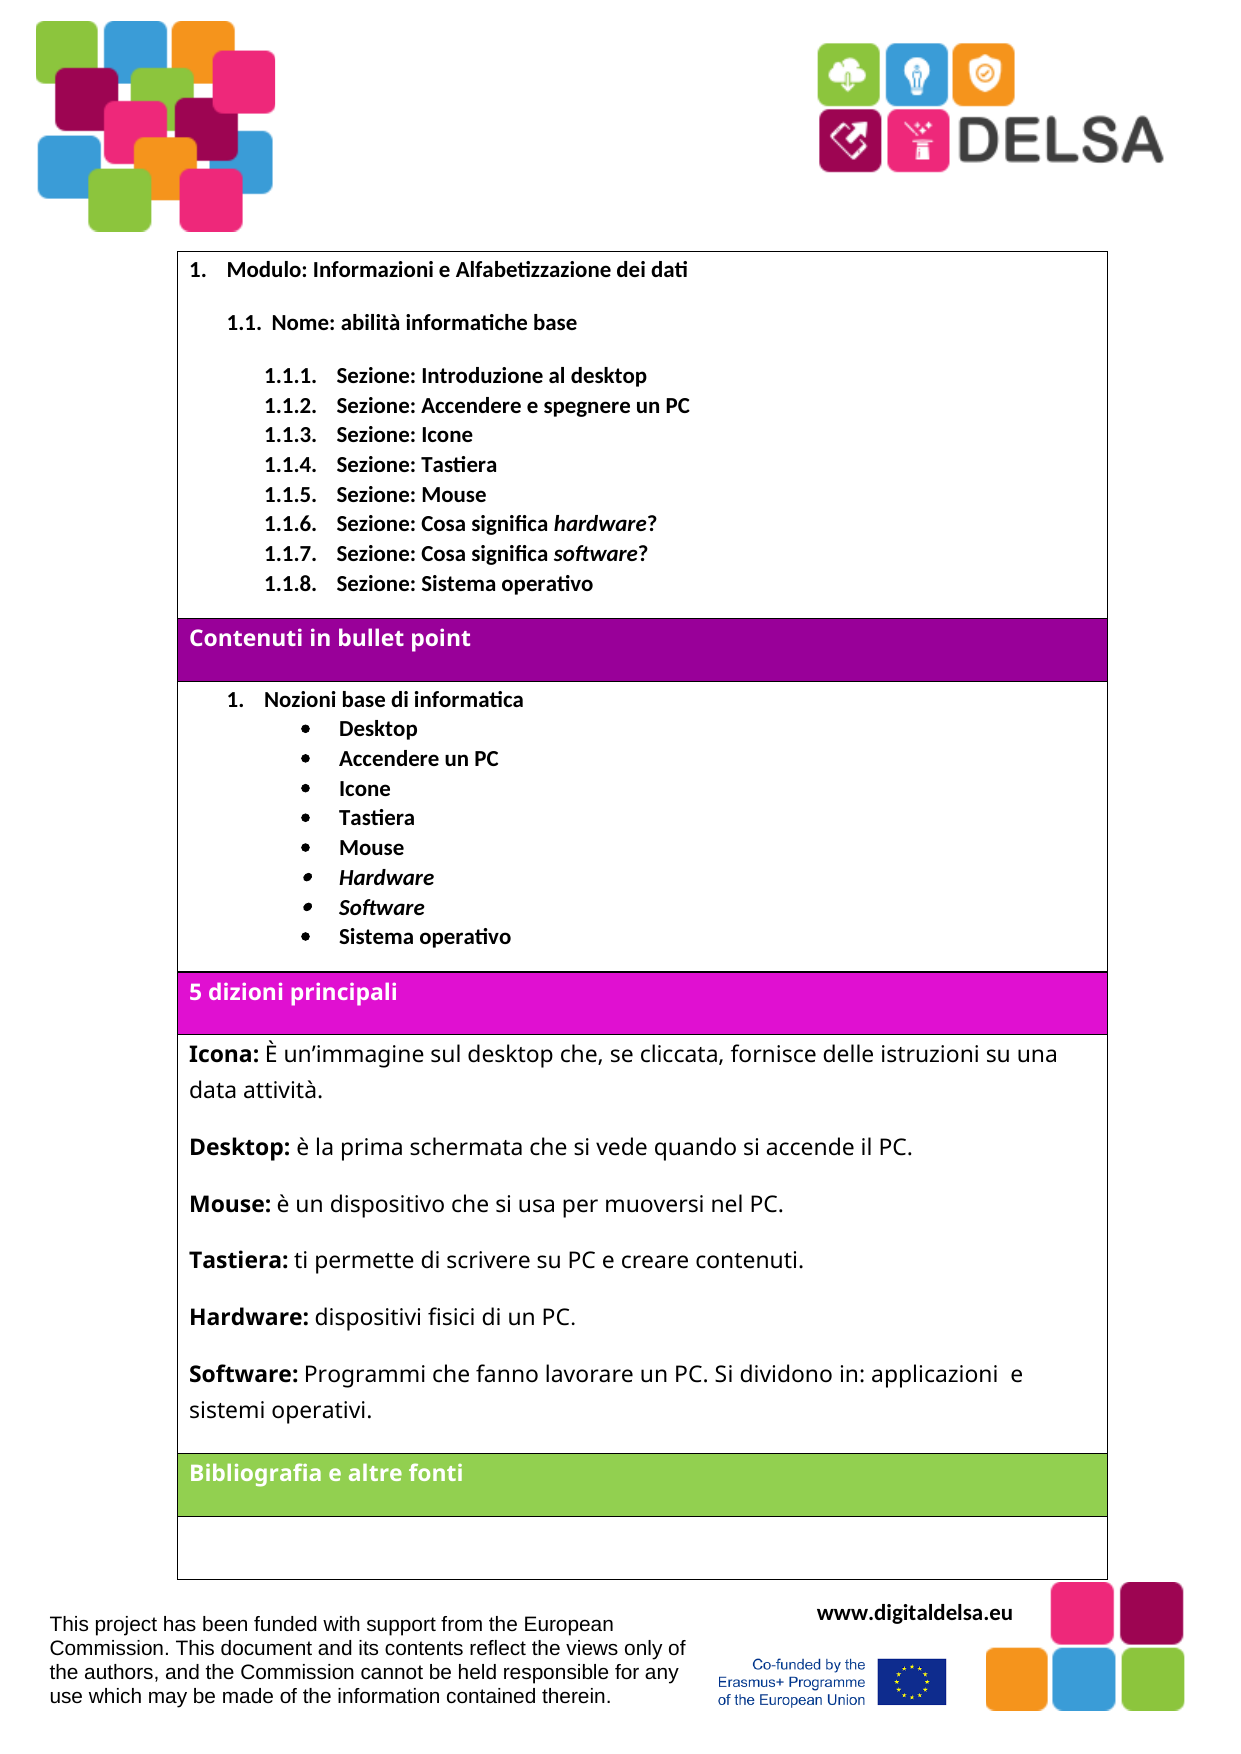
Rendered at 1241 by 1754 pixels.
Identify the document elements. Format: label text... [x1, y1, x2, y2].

table_cell [178, 1517, 1107, 1578]
table_cell Icona: È un’immagine sul desktop che, se cliccata, fornisce delle istruzioni su una data attività. Desktop: è la prima schermata che si vede quando si accende il PC. Mouse: è un dispositivo che si usa per muoversi nel PC. Tastiera: ti permette di scrivere su PC e creare contenuti. Hardware: dispositivi fisici di un PC. Software: Programmi che fanno lavorare un PC. Si dividono in: applicazioni e sistemi operativi. [178, 1035, 1107, 1453]
table_cell Bibliografia e altre fonti [178, 1454, 1107, 1516]
table_cell Nozioni base di informatica Desktop Accendere un PC Icone Tastiera Mouse Hardware Software Sistema operativo [178, 682, 1107, 971]
picture [704, 1645, 958, 1718]
table_cell 5 dizioni principali [178, 973, 1107, 1034]
picture [770, 31, 1207, 199]
picture [36, 21, 275, 232]
table_cell Contenuti in bullet point [178, 619, 1107, 681]
picture [986, 1582, 1185, 1711]
